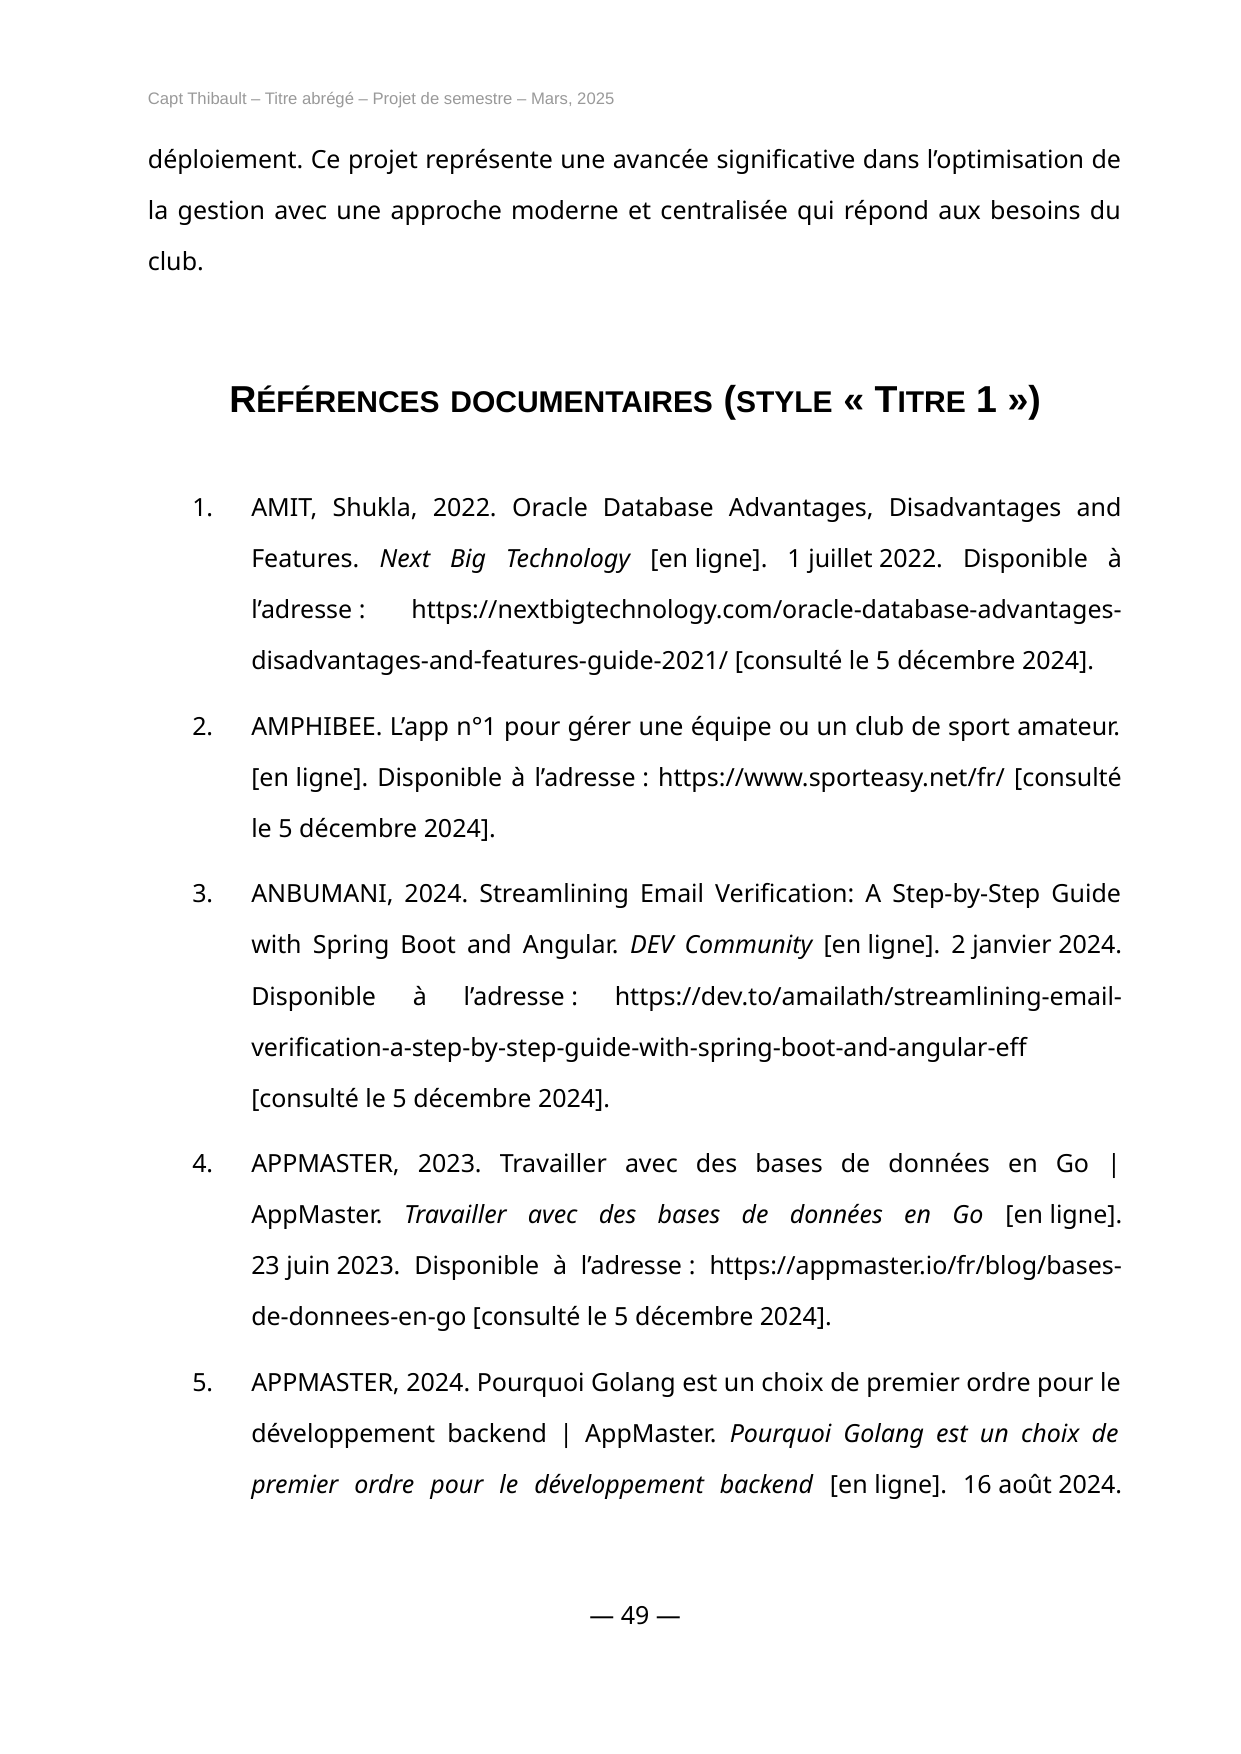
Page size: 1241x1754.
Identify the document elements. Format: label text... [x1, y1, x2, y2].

text Références documentaires (style « Titre 1 ») [148, 378, 1122, 421]
list AMPHIBEE. L’app n°1 pour gérer une équipe ou un club de sport amateur. [en ligne]. Disponible à l’adresse : https://www.sporteasy.net/fr/ [consulté le 5 décembre 2024]. [192, 708, 1122, 844]
list APPMASTER, 2023. Travailler avec des bases de données en Go | AppMaster. Travailler avec des bases de données en Go [en ligne]. 23 juin 2023. Disponible à l’adresse : https://appmaster.io/fr/blog/bases-de-donnees-en-go [consulté le 5 décembre 2024]. [192, 1146, 1122, 1333]
list AMIT, Shukla, 2022. Oracle Database Advantages, Disadvantages and Features. Next Big Technology [en ligne]. 1 juillet 2022. Disponible à l’adresse : https://nextbigtechnology.com/oracle-database-advantages-disadvantages-and-features-guide-2021/ [consulté le 5 décembre 2024]. [192, 489, 1122, 677]
list ANBUMANI, 2024. Streamlining Email Verification: A Step-by-Step Guide with Spring Boot and Angular. DEV Community [en ligne]. 2 janvier 2024. Disponible à l’adresse : https://dev.to/amailath/streamlining-email-verification-a-step-by-step-guide-with-spring-boot-and-angular-eff [consulté le 5 décembre 2024]. [192, 876, 1122, 1114]
